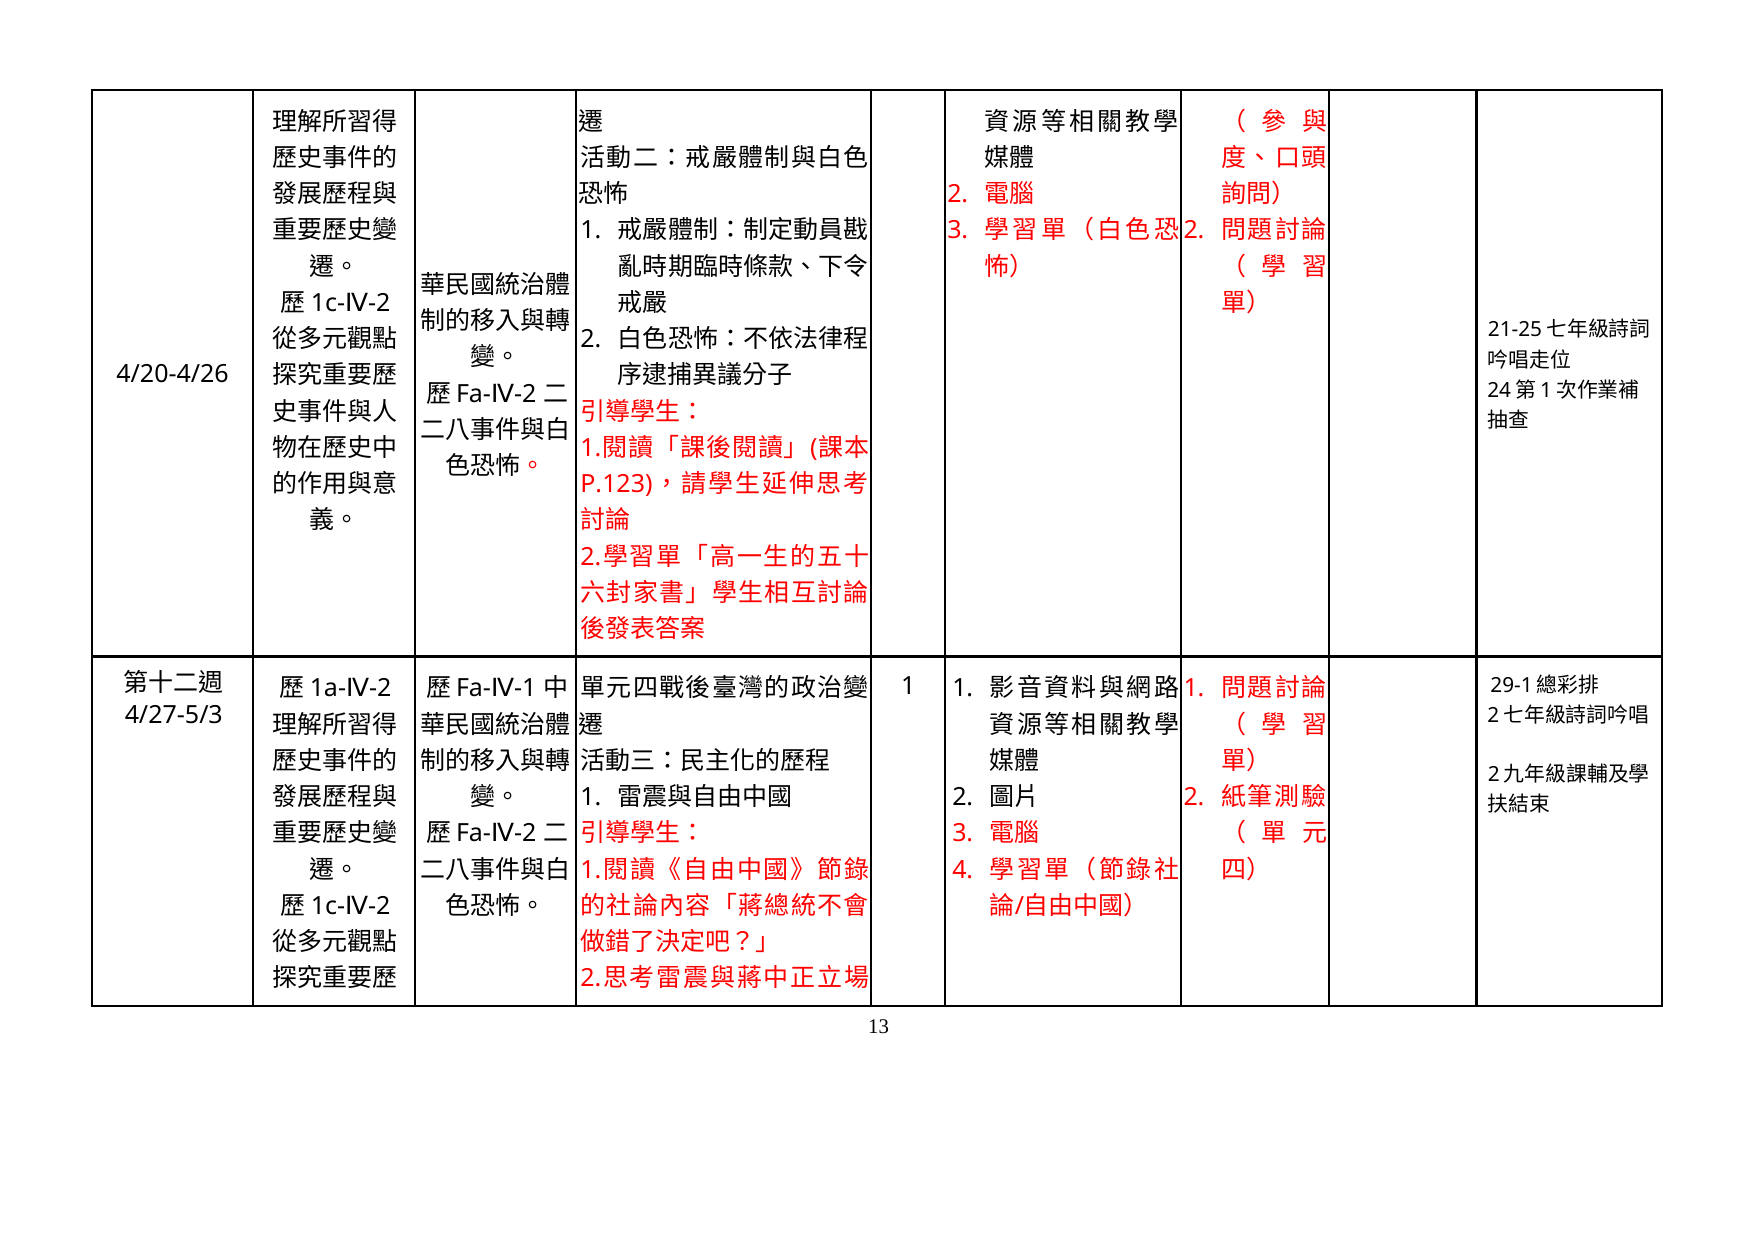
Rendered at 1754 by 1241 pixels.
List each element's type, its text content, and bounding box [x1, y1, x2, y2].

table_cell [1478, 91, 1661, 655]
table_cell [946, 91, 1180, 655]
table_cell 第十二週 4/27-5/3 [93, 658, 252, 1004]
table_cell [1330, 91, 1475, 655]
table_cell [946, 658, 1180, 1004]
table_cell 1 [872, 658, 944, 1004]
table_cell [577, 91, 870, 655]
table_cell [416, 658, 575, 1004]
table_cell [1330, 658, 1475, 1004]
table_cell 第十一週4/20-4/26 [93, 91, 252, 655]
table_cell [577, 658, 870, 1004]
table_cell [1182, 91, 1328, 655]
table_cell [254, 91, 414, 655]
table_cell 1 [872, 91, 944, 655]
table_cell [416, 91, 575, 655]
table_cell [254, 658, 414, 1004]
table_cell 問題討論（學習單） 紙筆測驗（單元四） [1182, 658, 1328, 1004]
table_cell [1478, 658, 1661, 1004]
